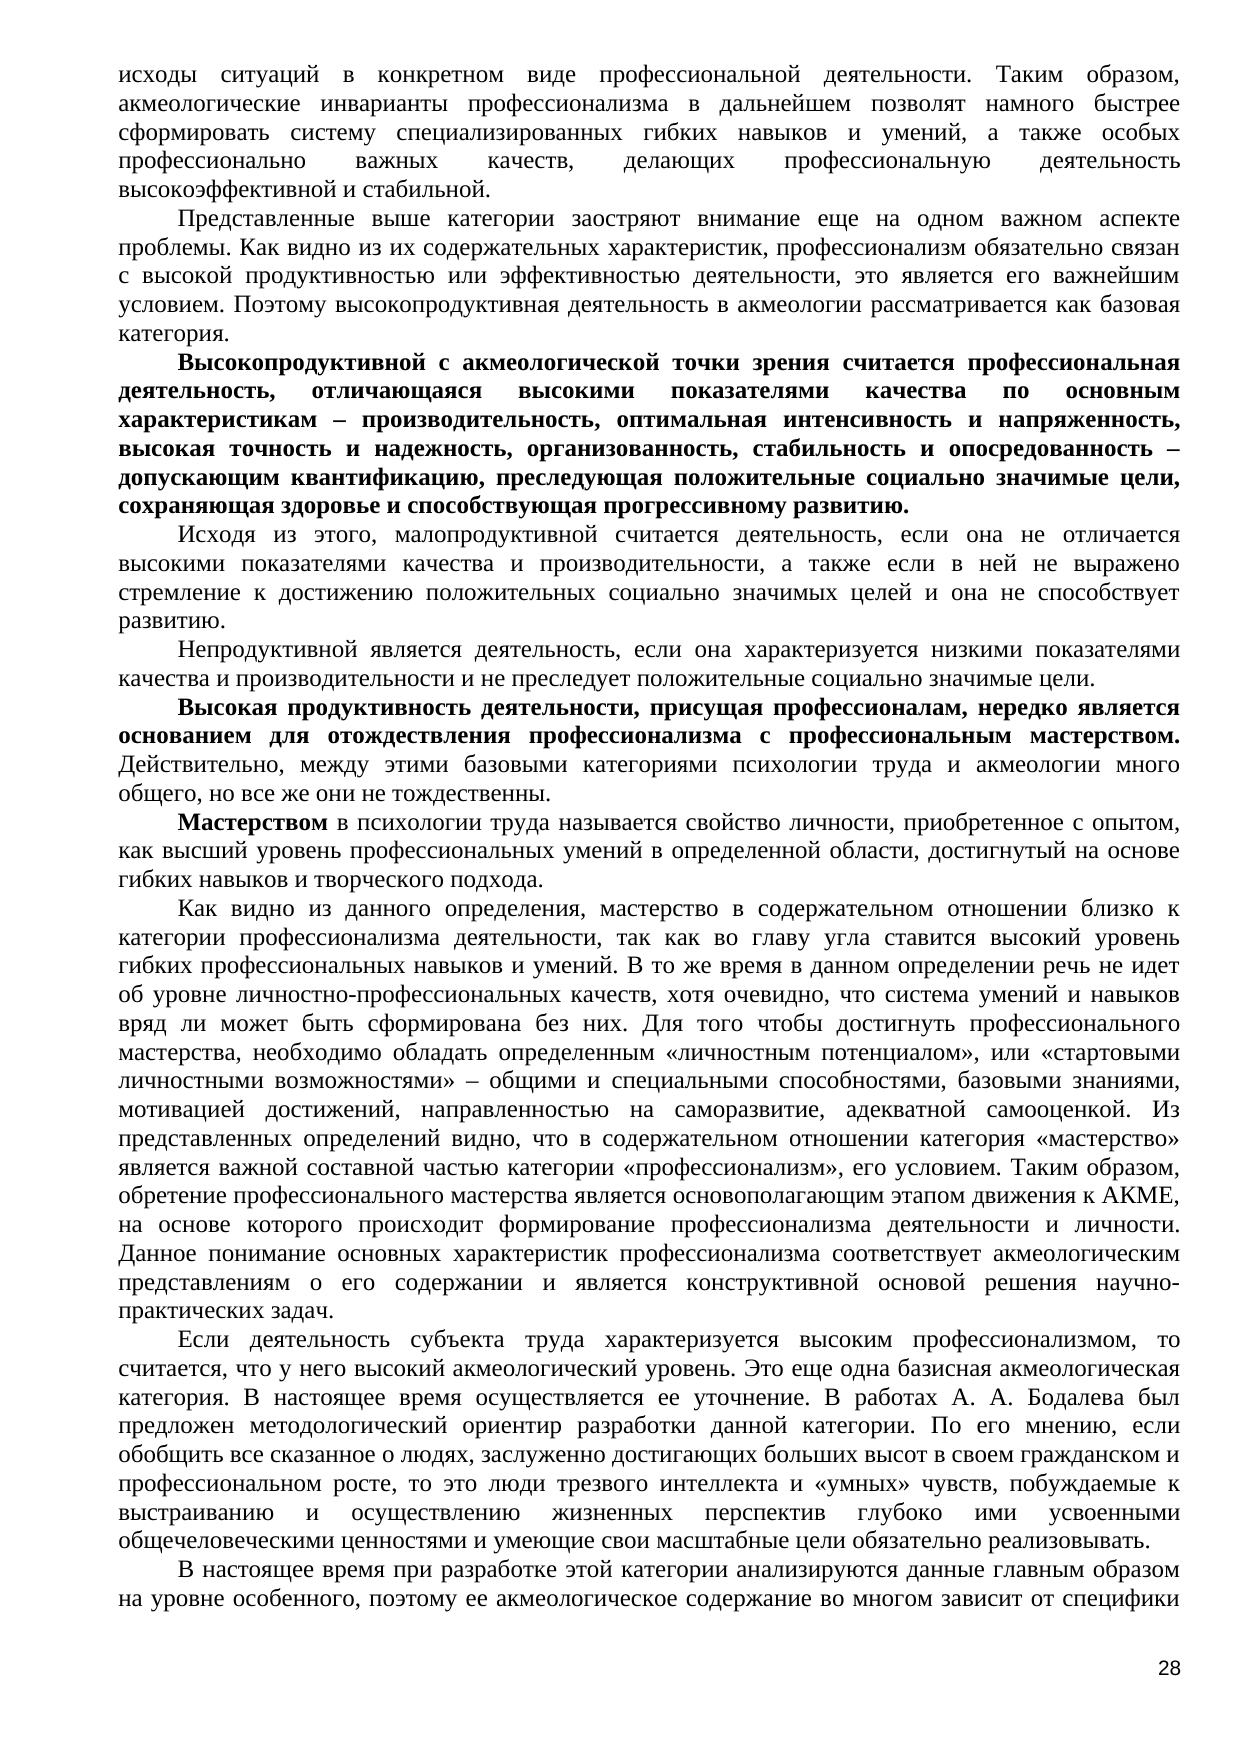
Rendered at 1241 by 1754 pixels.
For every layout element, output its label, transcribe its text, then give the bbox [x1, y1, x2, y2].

text Представленные выше категории заостряют внимание еще на одном важном аспекте проблемы. Как видно из их содержательных характеристик, профессионализм обязательно связан с высокой продуктивностью или эффективностью деятельности, это является его важнейшим условием. Поэтому высокопродуктивная деятельность в акмеологии рассматривается как базовая категория. [118, 203, 1181, 347]
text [118, 59, 1181, 203]
text Высокая продуктивность деятельности, присущая профессионалам, нередко является основанием для отождествления профессионализма с профессиональным мастерством. Действительно, между этими базовыми категориями психологии труда и акмеологии много общего, но все же они не тождественны. [118, 692, 1181, 807]
text Если деятельность субъекта труда характеризуется высоким профессионализмом, то считается, что у него высокий акмеологический уровень. Это еще одна базисная акмеологическая категория. В настоящее время осуществляется ее уточнение. В работах А. А. Бодалева был предложен методологический ориентир разработки данной категории. По его мнению, если обобщить все сказанное о людях, заслуженно достигающих больших высот в своем гражданском и профессиональном росте, то это люди трезвого интеллекта и «умных» чувств, побуждаемые к выстраиванию и осуществлению жизненных перспектив глубоко ими усвоенными общечеловеческими ценностями и умеющие свои масштабные цели обязательно реализовывать. [118, 1324, 1181, 1554]
text Мастерством в психологии труда называется свойство личности, приобретенное с опытом, как высший уровень профессиональных умений в определенной области, достигнутый на основе гибких навыков и творческого подхода. [118, 807, 1181, 893]
text Как видно из данного определения, мастерство в содержательном отношении близко к категории профессионализма деятельности, так как во главу угла ставится высокий уровень гибких профессиональных навыков и умений. В то же время в данном определении речь не идет об уровне личностно-профессиональных качеств, хотя очевидно, что система умений и навыков вряд ли может быть сформирована без них. Для того чтобы достигнуть профессионального мастерства, необходимо обладать определенным «личностным потенциалом», или «стартовыми личностными возможностями» – общими и специальными способностями, базовыми знаниями, мотивацией достижений, направленностью на саморазвитие, адекватной самооценкой. Из представленных определений видно, что в содержательном отношении категория «мастерство» является важной составной частью категории «профессионализм», его условием. Таким образом, обретение профессионального мастерства является основополагающим этапом движения к АКМЕ, на основе которого происходит формирование профессионализма деятельности и личности. Данное понимание основных характеристик профессионализма соответствует акмеологическим представлениям о его содержании и является конструктивной основой решения научно-практических задач. [118, 893, 1181, 1324]
text Непродуктивной является деятельность, если она характеризуется низкими показателями качества и производительности и не преследует положительные социально значимые цели. [118, 634, 1181, 692]
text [118, 1554, 1181, 1612]
text Высокопродуктивной с акмеологической точки зрения считается профессиональная деятельность, отличающаяся высокими показателями качества по основным характеристикам – производительность, оптимальная интенсивность и напряженность, высокая точность и надежность, организованность, стабильность и опосредованность – допускающим квантификацию, преследующая положительные социально значимые цели, сохраняющая здоровье и способствующая прогрессивному развитию. [118, 347, 1181, 519]
text Исходя из этого, малопродуктивной считается деятельность, если она не отличается высокими показателями качества и производительности, а также если в ней не выражено стремление к достижению положительных социально значимых целей и она не способствует развитию. [118, 519, 1181, 634]
